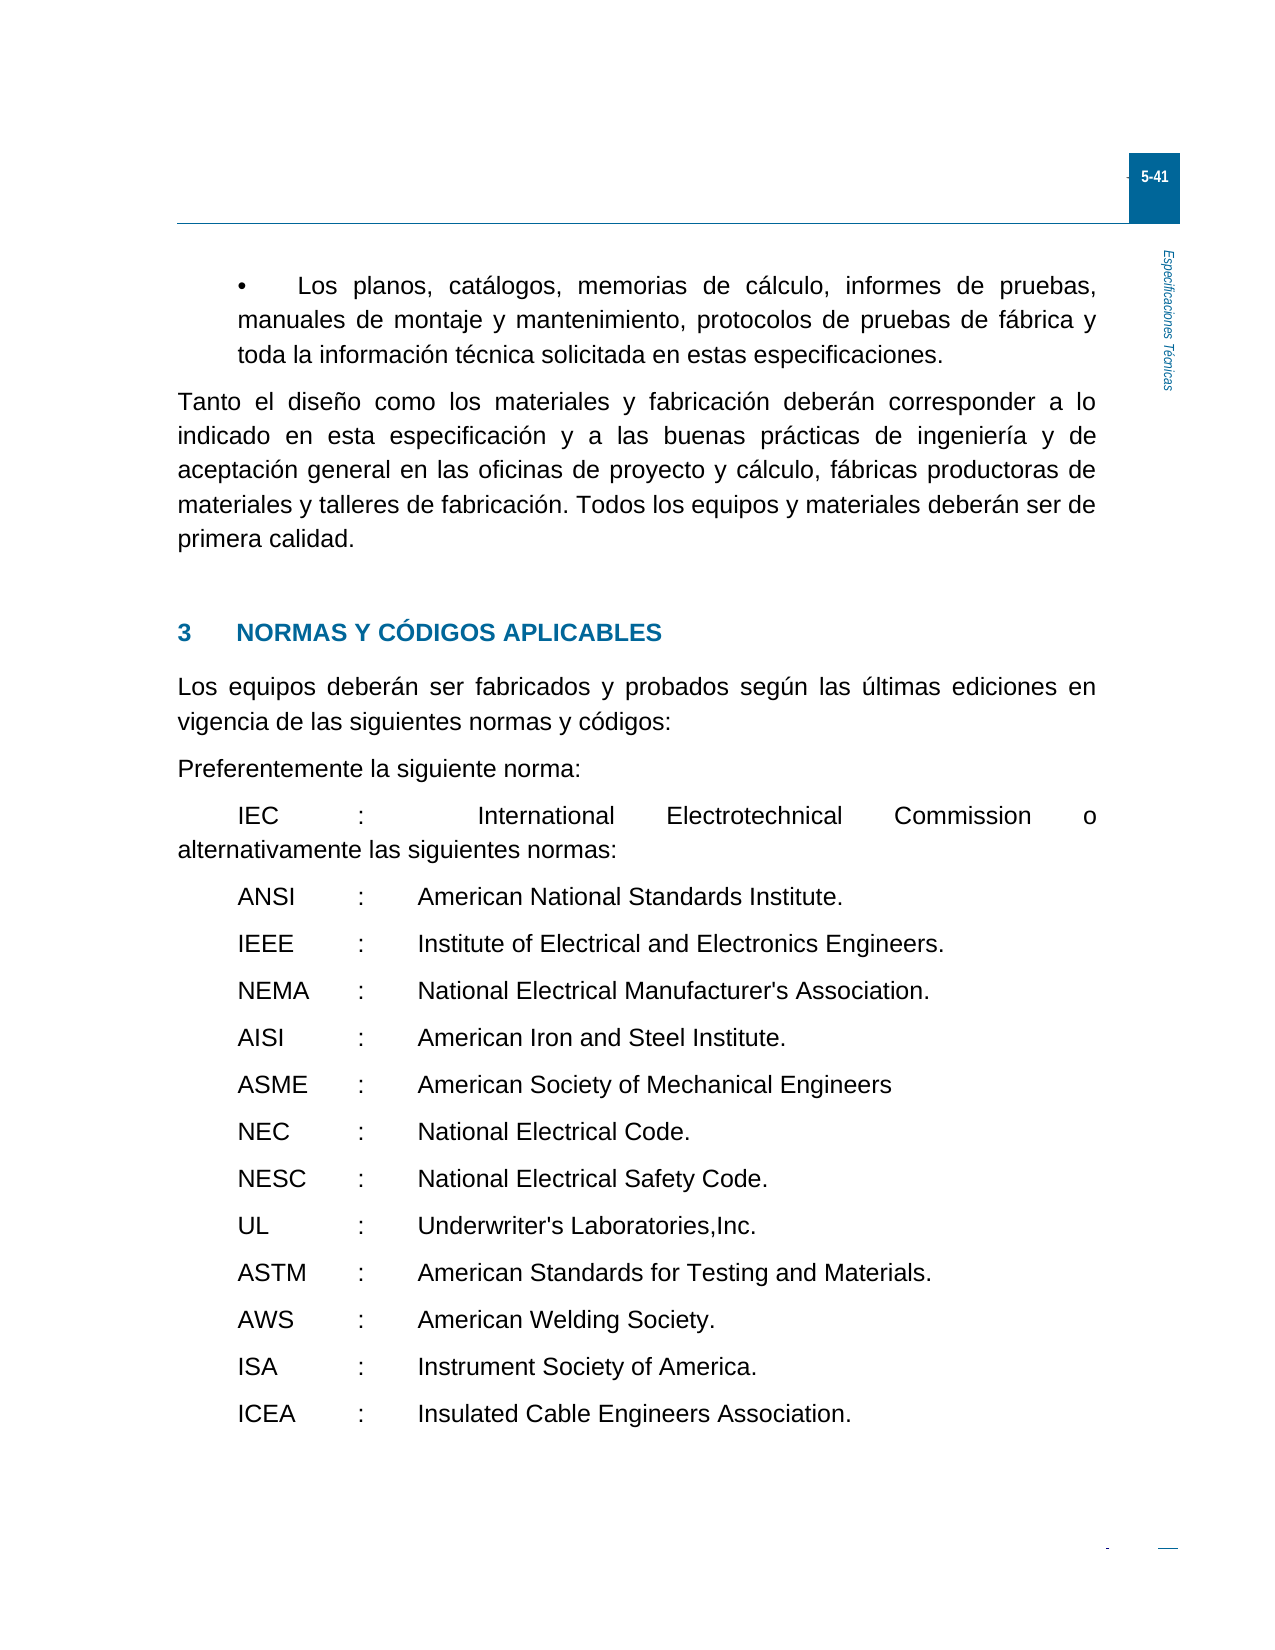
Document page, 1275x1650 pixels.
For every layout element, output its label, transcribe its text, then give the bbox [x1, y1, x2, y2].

text Tanto el diseño como los materiales y fabricación deberán corresponder a lo indicado en esta especificación y a las buenas prácticas de ingeniería y de aceptación general en las oficinas de proyecto y cálculo, fábricas productoras de materiales y talleres de fabricación. Todos los equipos y materiales deberán ser de primera calidad. [177, 387, 1098, 553]
text AISI : American Iron and Steel Institute. [177, 1023, 1098, 1052]
picture [1164, 357, 1172, 366]
picture [1164, 327, 1172, 333]
text ASTM : American Standards for Testing and Materials. [177, 1258, 1098, 1287]
picture [1164, 372, 1172, 378]
picture [1164, 258, 1172, 264]
text IEEE : Institute of Electrical and Electronics Engineers. [177, 929, 1098, 958]
picture [1164, 271, 1172, 283]
text NEC : National Electrical Code. [177, 1117, 1098, 1146]
subtitle NORMAS Y CÓDIGOS APLICABLES [177, 618, 1098, 647]
text NESC : National Electrical Safety Code. [177, 1164, 1098, 1193]
picture [1164, 333, 1172, 339]
picture [1164, 385, 1172, 391]
text ISA : Instrument Society of America. [177, 1352, 1098, 1381]
text • Los planos, catálogos, memorias de cálculo, informes de pruebas, manuales de montaje y mantenimiento, protocolos de pruebas de fábrica y toda la información técnica solicitada en estas especificaciones. [237, 271, 1098, 368]
text IEC : International Electrotechnical Commission o alternativamente las siguientes normas: [177, 801, 1098, 864]
text AWS : American Welding Society. [177, 1305, 1098, 1334]
text ICEA : Insulated Cable Engineers Association. [177, 1399, 1098, 1428]
picture [1164, 305, 1172, 311]
text ANSI : American National Standards Institute. [177, 882, 1098, 911]
picture [1164, 292, 1172, 298]
picture [1164, 350, 1172, 356]
text UL : Underwriter's Laboratories,Inc. [177, 1211, 1098, 1240]
text ASME : American Society of Mechanical Engineers [177, 1070, 1098, 1099]
text NEMA : National Electrical Manufacturer's Association. [177, 976, 1098, 1005]
text Los equipos deberán ser fabricados y probados según las últimas ediciones en vigencia de las siguientes normas y códigos: [177, 672, 1098, 735]
picture [1164, 264, 1172, 270]
text Preferentemente la siguiente norma: [177, 754, 1098, 782]
